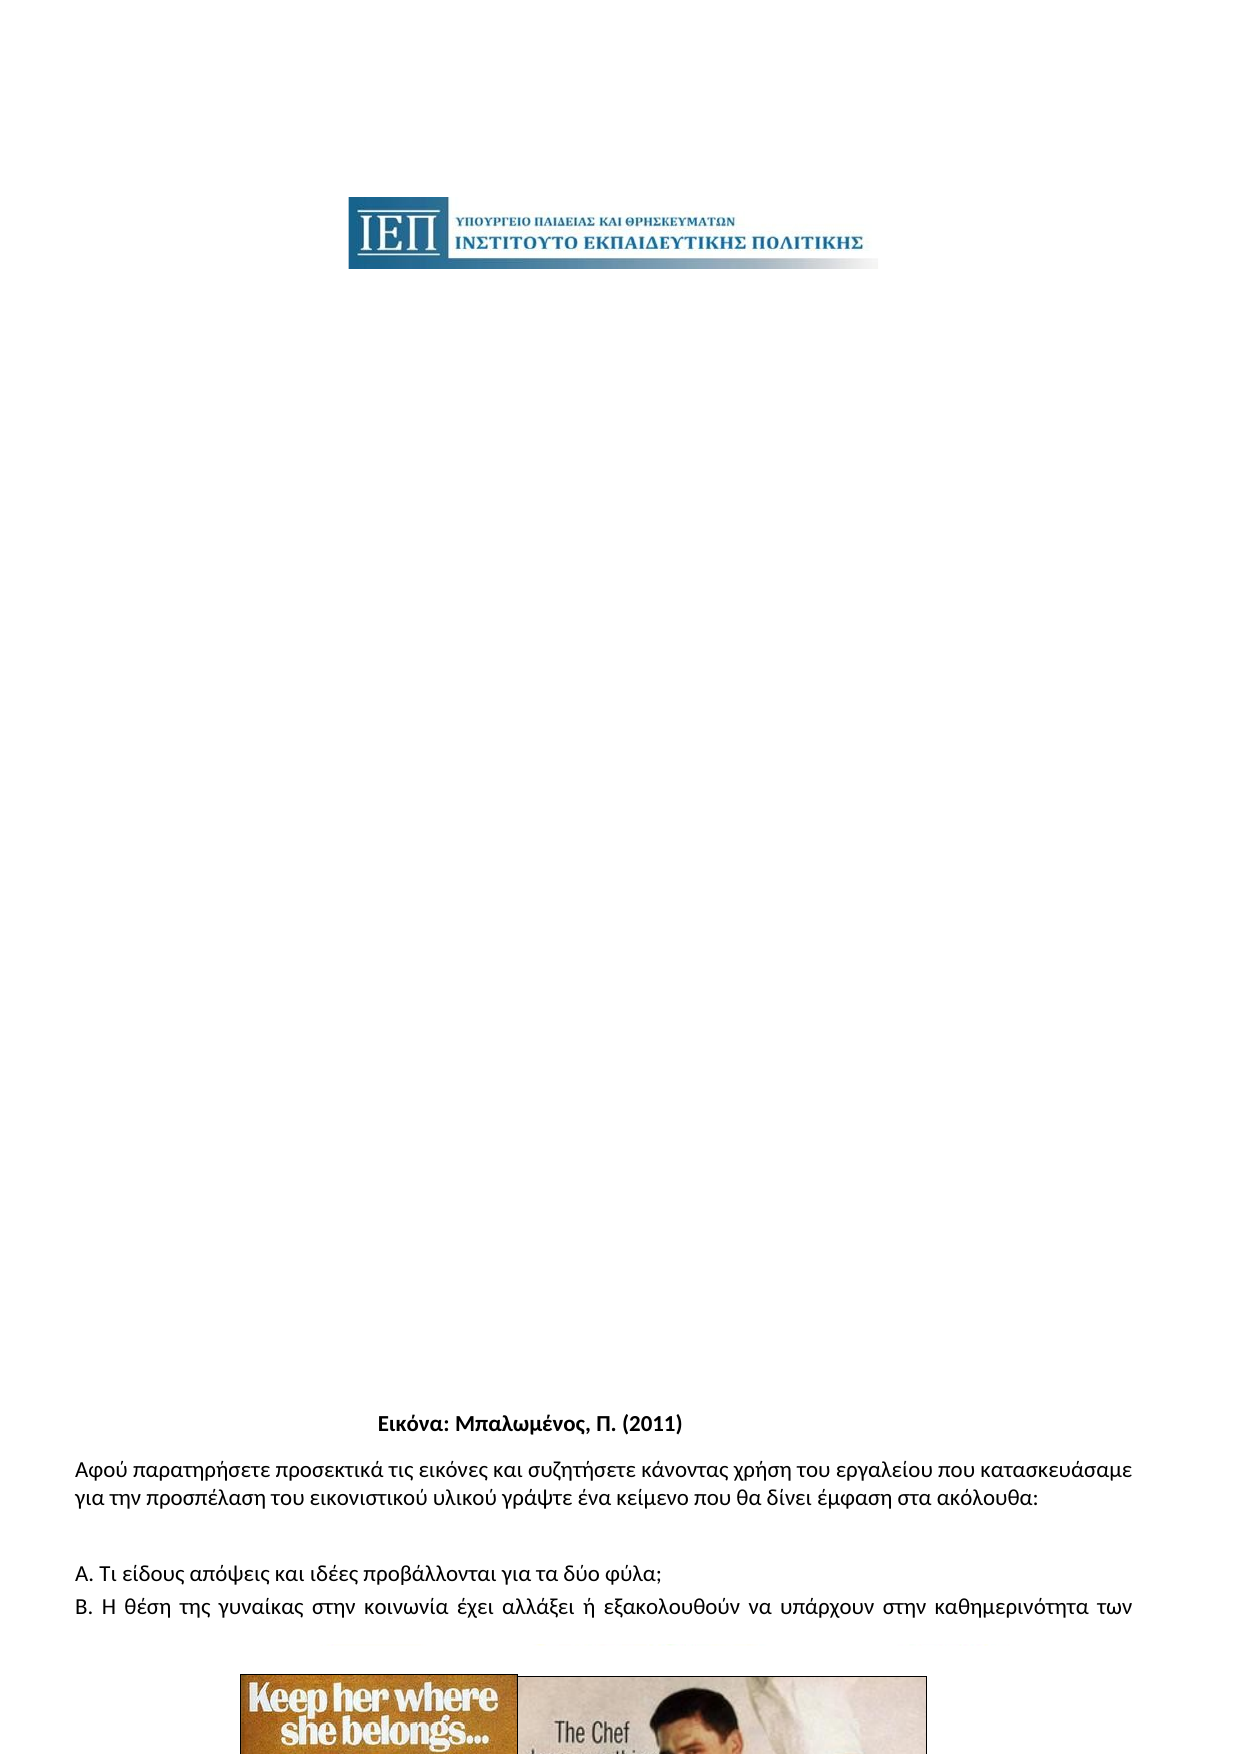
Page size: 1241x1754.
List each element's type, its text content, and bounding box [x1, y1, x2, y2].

text Εικόνα: Μπαλωμένος, Π. (2011) [75, 1409, 985, 1437]
picture [241, 1675, 517, 1754]
picture [348, 197, 879, 269]
text Αφού παρατηρήσετε προσεκτικά τις εικόνες και συζητήσετε κάνοντας χρήση του εργαλείου που κατασκευάσαμε για την προσπέλαση του εικονιστικού υλικού γράψτε ένα κείμενο που θα δίνει έμφαση στα ακόλουθα: [75, 1455, 1134, 1511]
text Α. Τι είδους απόψεις και ιδέες προβάλλονται για τα δύο φύλα; [75, 1557, 1134, 1587]
picture [518, 1677, 926, 1754]
text Β. Η θέση της γυναίκας στην κοινωνία έχει αλλάξει ή εξακολουθούν να υπάρχουν στην καθημερινότητα των γυναικών εικόνες όπως οι παραπάνω; [75, 1592, 1134, 1620]
